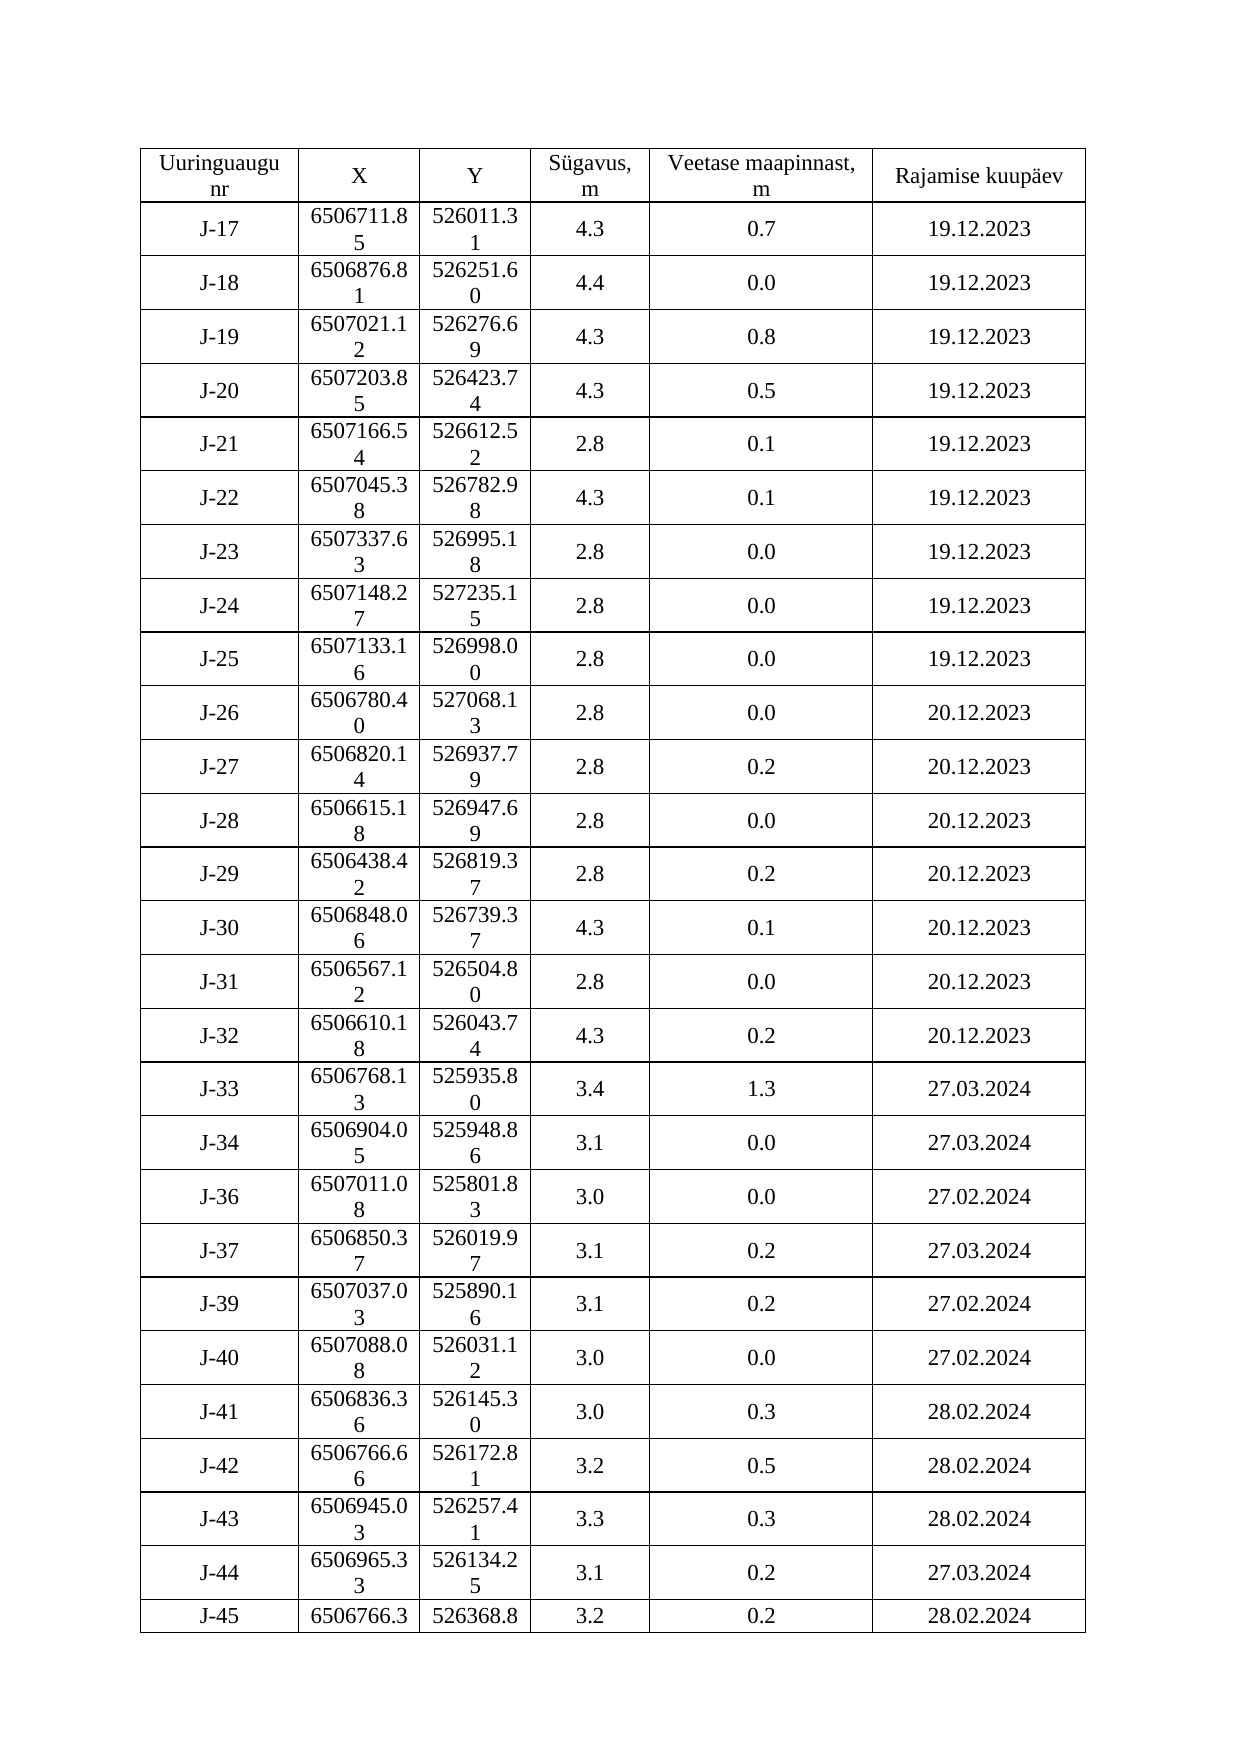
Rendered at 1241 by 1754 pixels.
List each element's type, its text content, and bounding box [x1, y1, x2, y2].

table_cell 0.2 [650, 1224, 872, 1276]
table_cell 6507133.16 [299, 633, 419, 685]
table_cell 0.8 [650, 310, 872, 363]
table_cell 6507088.08 [299, 1331, 419, 1384]
table_cell J-22 [141, 471, 298, 524]
table_cell 6506766.33 [299, 1600, 419, 1632]
table_cell 526257.41 [420, 1493, 530, 1545]
table_cell 526998.00 [420, 633, 530, 685]
table_cell J-40 [141, 1331, 298, 1384]
table_cell J-36 [141, 1170, 298, 1223]
table_cell 526019.97 [420, 1224, 530, 1276]
table_cell 526134.25 [420, 1546, 530, 1599]
table_cell 6506836.36 [299, 1385, 419, 1438]
table_cell 0.2 [650, 848, 872, 900]
table_cell 6507203.85 [299, 364, 419, 416]
table_cell 0.1 [650, 901, 872, 954]
table_cell J-18 [141, 256, 298, 309]
table_cell 0.2 [650, 1546, 872, 1599]
table_cell J-27 [141, 740, 298, 793]
table_cell 6506780.40 [299, 686, 419, 739]
table_cell J-41 [141, 1385, 298, 1438]
table_cell 0.0 [650, 525, 872, 578]
table_cell 525948.86 [420, 1116, 530, 1169]
table_cell 20.12.2023 [873, 955, 1085, 1008]
table_cell 526043.74 [420, 1009, 530, 1061]
table_cell 6506766.66 [299, 1439, 419, 1491]
table_cell 1.3 [650, 1063, 872, 1115]
table_cell J-20 [141, 364, 298, 416]
table_header X [299, 149, 419, 201]
table_cell 526819.37 [420, 848, 530, 900]
table_cell 3.2 [531, 1600, 649, 1632]
table_cell 2.8 [531, 579, 649, 631]
table_cell 526612.52 [420, 418, 530, 470]
table_cell 525801.83 [420, 1170, 530, 1223]
table_cell J-42 [141, 1439, 298, 1491]
table_cell 27.02.2024 [873, 1170, 1085, 1223]
table_cell 6506711.85 [299, 203, 419, 255]
table_cell 526031.12 [420, 1331, 530, 1384]
table_cell 527068.13 [420, 686, 530, 739]
table_cell 526276.69 [420, 310, 530, 363]
table_cell 0.0 [650, 794, 872, 846]
table_cell 6507166.54 [299, 418, 419, 470]
table_cell 6507037.03 [299, 1278, 419, 1330]
table_cell 526504.80 [420, 955, 530, 1008]
table_cell 19.12.2023 [873, 256, 1085, 309]
table_cell 0.7 [650, 203, 872, 255]
table_cell 2.8 [531, 955, 649, 1008]
table_cell 526368.87 [420, 1600, 530, 1632]
table_cell 0.0 [650, 1116, 872, 1169]
table_cell 0.0 [650, 256, 872, 309]
table_cell J-39 [141, 1278, 298, 1330]
table_cell 0.1 [650, 418, 872, 470]
table_cell 4.3 [531, 203, 649, 255]
table_cell J-17 [141, 203, 298, 255]
table_cell J-33 [141, 1063, 298, 1115]
table_cell J-25 [141, 633, 298, 685]
table_cell 2.8 [531, 848, 649, 900]
table_cell 6506820.14 [299, 740, 419, 793]
table_cell 19.12.2023 [873, 203, 1085, 255]
table_cell 3.1 [531, 1116, 649, 1169]
table_cell 3.0 [531, 1170, 649, 1223]
table_cell 6506876.81 [299, 256, 419, 309]
table_cell J-21 [141, 418, 298, 470]
table_cell 28.02.2024 [873, 1439, 1085, 1491]
table_cell J-30 [141, 901, 298, 954]
table_cell 0.5 [650, 364, 872, 416]
table_cell 3.3 [531, 1493, 649, 1545]
table_cell J-23 [141, 525, 298, 578]
table_cell 0.0 [650, 686, 872, 739]
table_cell J-32 [141, 1009, 298, 1061]
table_cell 6506615.18 [299, 794, 419, 846]
table_cell 6507011.08 [299, 1170, 419, 1223]
table_header Rajamise kuupäev [873, 149, 1085, 201]
table_cell 20.12.2023 [873, 740, 1085, 793]
table_cell 4.3 [531, 1009, 649, 1061]
table_cell J-19 [141, 310, 298, 363]
table_cell 19.12.2023 [873, 418, 1085, 470]
table_cell 27.02.2024 [873, 1331, 1085, 1384]
table_cell 526947.69 [420, 794, 530, 846]
table_cell 20.12.2023 [873, 686, 1085, 739]
table_cell 6506904.05 [299, 1116, 419, 1169]
table_cell 3.4 [531, 1063, 649, 1115]
table_header Uuringuaugu nr [141, 149, 298, 201]
table_cell 4.3 [531, 310, 649, 363]
table_cell 526937.79 [420, 740, 530, 793]
table_cell 6506850.37 [299, 1224, 419, 1276]
table_header Y [420, 149, 530, 201]
table_cell 526782.98 [420, 471, 530, 524]
table_cell 19.12.2023 [873, 579, 1085, 631]
table_cell 6506438.42 [299, 848, 419, 900]
table_cell 4.3 [531, 471, 649, 524]
table_cell 3.0 [531, 1385, 649, 1438]
table_cell 526739.37 [420, 901, 530, 954]
table_cell 6506965.33 [299, 1546, 419, 1599]
table_cell J-26 [141, 686, 298, 739]
table_cell 2.8 [531, 418, 649, 470]
table_cell 2.8 [531, 686, 649, 739]
table_cell 3.0 [531, 1331, 649, 1384]
table_cell 19.12.2023 [873, 525, 1085, 578]
table_cell 28.02.2024 [873, 1493, 1085, 1545]
table_cell J-44 [141, 1546, 298, 1599]
table_cell J-45 [141, 1600, 298, 1632]
table_cell 28.02.2024 [873, 1385, 1085, 1438]
table_cell 0.0 [650, 633, 872, 685]
table_cell 0.1 [650, 471, 872, 524]
table_cell 2.8 [531, 740, 649, 793]
table_cell 4.3 [531, 901, 649, 954]
table_cell 0.0 [650, 1170, 872, 1223]
table_cell 0.0 [650, 579, 872, 631]
table_cell 525935.80 [420, 1063, 530, 1115]
table_cell 19.12.2023 [873, 364, 1085, 416]
table_cell J-34 [141, 1116, 298, 1169]
table_cell 526145.30 [420, 1385, 530, 1438]
table_cell J-24 [141, 579, 298, 631]
table_cell 6506567.12 [299, 955, 419, 1008]
table_cell 19.12.2023 [873, 471, 1085, 524]
table_cell 526995.18 [420, 525, 530, 578]
table_cell 6506610.18 [299, 1009, 419, 1061]
table_cell 28.02.2024 [873, 1600, 1085, 1632]
table_cell J-43 [141, 1493, 298, 1545]
table_cell 526251.60 [420, 256, 530, 309]
table_cell 526011.31 [420, 203, 530, 255]
table_cell 0.0 [650, 1331, 872, 1384]
table_cell 3.2 [531, 1439, 649, 1491]
table_cell 20.12.2023 [873, 1009, 1085, 1061]
table_cell 2.8 [531, 525, 649, 578]
table_cell 27.02.2024 [873, 1278, 1085, 1330]
table_cell 526423.74 [420, 364, 530, 416]
table_cell 3.1 [531, 1224, 649, 1276]
table_cell 27.03.2024 [873, 1546, 1085, 1599]
table_header Sügavus, m [531, 149, 649, 201]
table_cell 0.2 [650, 740, 872, 793]
table_cell 20.12.2023 [873, 848, 1085, 900]
table_cell 2.8 [531, 633, 649, 685]
table_cell 3.1 [531, 1278, 649, 1330]
table_cell 20.12.2023 [873, 794, 1085, 846]
table_cell J-37 [141, 1224, 298, 1276]
table_cell 525890.16 [420, 1278, 530, 1330]
table_cell 19.12.2023 [873, 310, 1085, 363]
table_cell J-28 [141, 794, 298, 846]
table_cell 6506848.06 [299, 901, 419, 954]
table_cell 0.2 [650, 1278, 872, 1330]
table_cell 0.3 [650, 1385, 872, 1438]
table_cell 6507337.63 [299, 525, 419, 578]
table_cell 27.03.2024 [873, 1116, 1085, 1169]
table_cell 27.03.2024 [873, 1063, 1085, 1115]
table_cell 0.3 [650, 1493, 872, 1545]
table_cell 527235.15 [420, 579, 530, 631]
table_cell 6507045.38 [299, 471, 419, 524]
table_cell 0.2 [650, 1600, 872, 1632]
table_cell 20.12.2023 [873, 901, 1085, 954]
table_cell 526172.81 [420, 1439, 530, 1491]
table_cell 6506945.03 [299, 1493, 419, 1545]
table_cell 2.8 [531, 794, 649, 846]
table_cell J-31 [141, 955, 298, 1008]
table_cell 4.3 [531, 364, 649, 416]
table_cell 19.12.2023 [873, 633, 1085, 685]
table_cell 4.4 [531, 256, 649, 309]
table_header Veetase maapinnast, m [650, 149, 872, 201]
table_cell 0.0 [650, 955, 872, 1008]
table_cell 0.5 [650, 1439, 872, 1491]
table_cell 0.2 [650, 1009, 872, 1061]
table_cell 27.03.2024 [873, 1224, 1085, 1276]
table_cell 6507148.27 [299, 579, 419, 631]
table_cell 6507021.12 [299, 310, 419, 363]
table_cell 3.1 [531, 1546, 649, 1599]
table_cell J-29 [141, 848, 298, 900]
table_cell 6506768.13 [299, 1063, 419, 1115]
